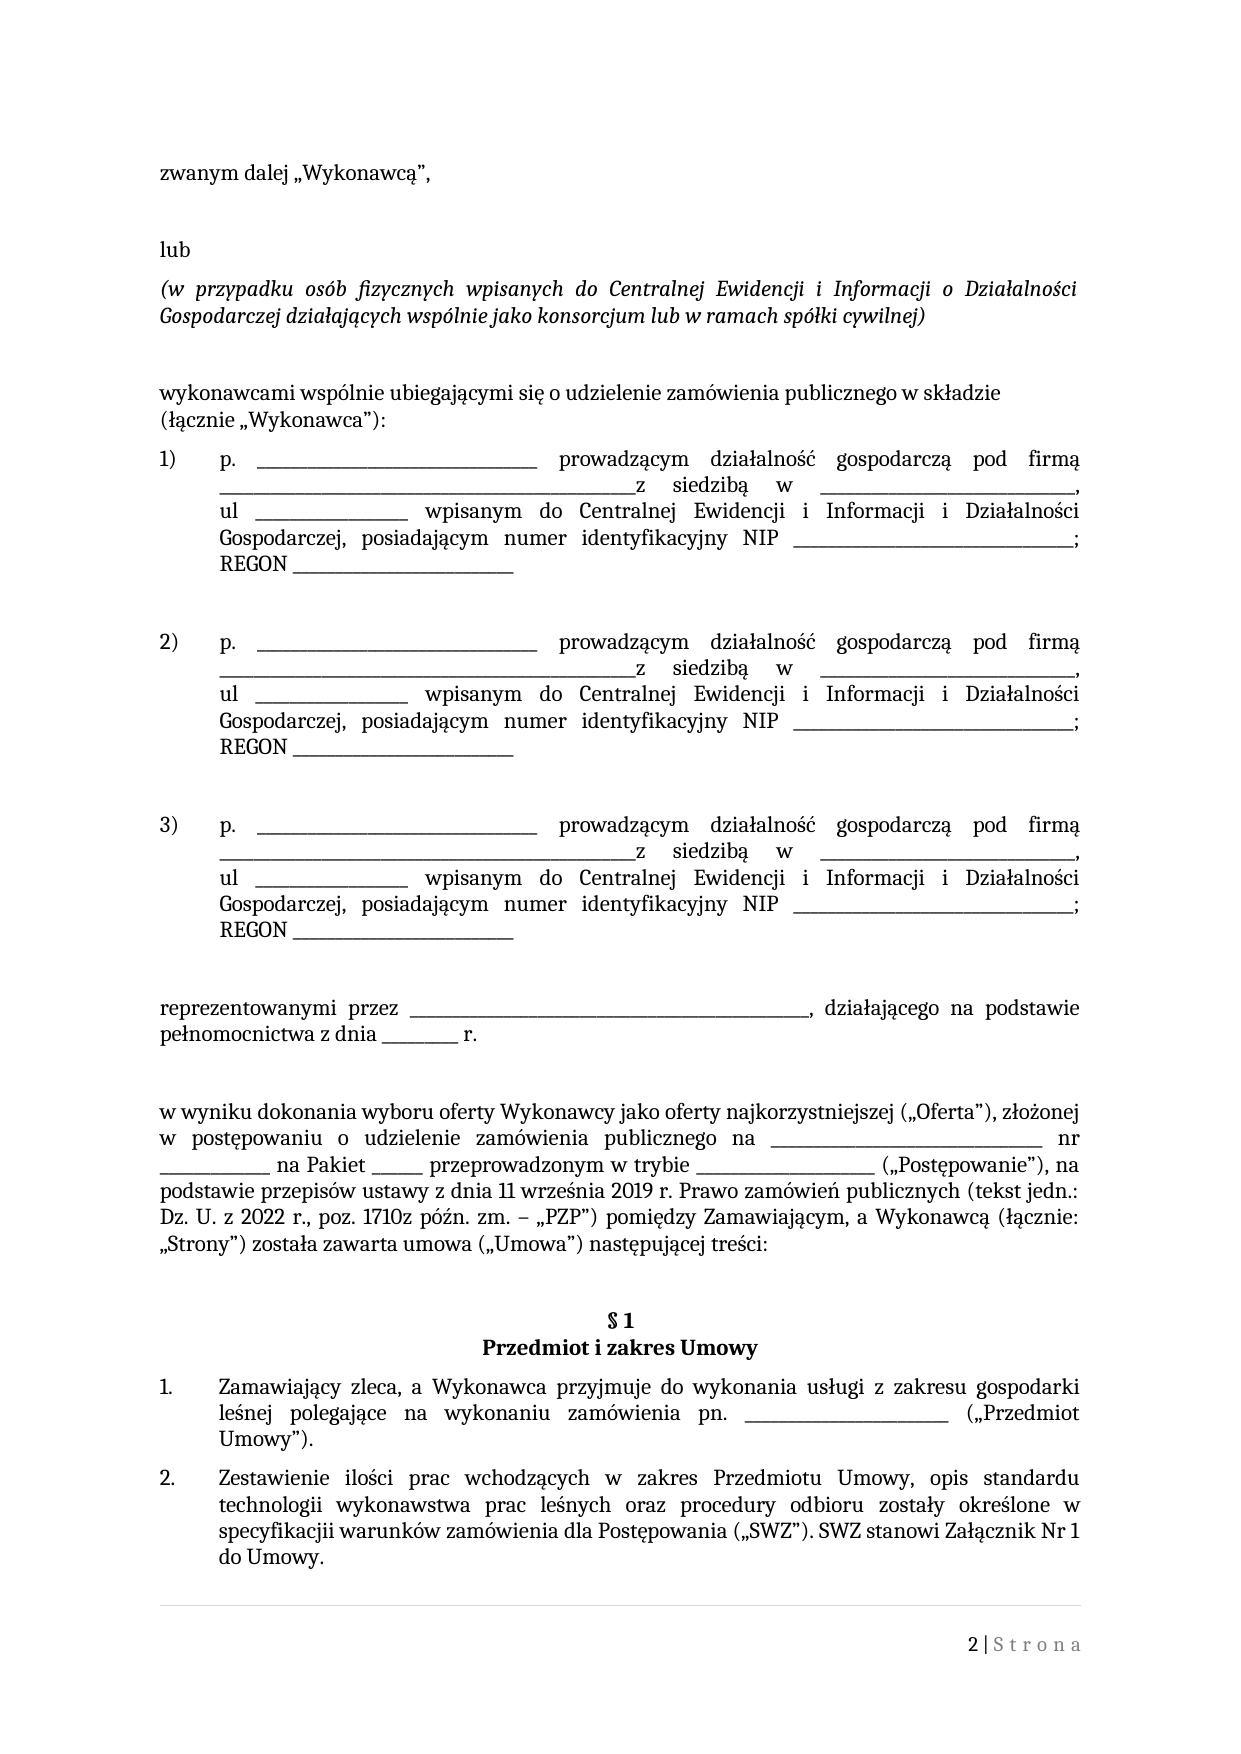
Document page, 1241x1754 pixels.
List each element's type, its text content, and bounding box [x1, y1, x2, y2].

text w wyniku dokonania wyboru oferty Wykonawcy jako oferty najkorzystniejszej („Oferta”), złożonej w postępowaniu o udzielenie zamówienia publicznego na ________________________________ nr _____________ na Pakiet ______ przeprowadzonym w trybie _____________________ („Postępowanie”), na podstawie przepisów ustawy z dnia 11 września 2019 r. Prawo zamówień publicznych (tekst jedn.: Dz. U. z 2022 r., poz. 1710z późn. zm. – „PZP”) pomiędzy Zamawiającym, a Wykonawcą (łącznie: „Strony”) została zawarta umowa („Umowa”) następującej treści: [159, 1099, 1081, 1257]
text (w przypadku osób fizycznych wpisanych do Centralnej Ewidencji i Informacji o Działalności Gospodarczej działających wspólnie jako konsorcjum lub w ramach spółki cywilnej) [159, 276, 1081, 329]
list Zestawienie ilości prac wchodzących w zakres Przedmiotu Umowy, opis standardu technologii wykonawstwa prac leśnych oraz procedury odbioru zostały określone w specyfikacjii warunków zamówienia dla Postępowania („SWZ”). SWZ stanowi Załącznik Nr 1 do Umowy. [159, 1465, 1081, 1570]
text wykonawcami wspólnie ubiegającymi się o udzielenie zamówienia publicznego w składzie (łącznie „Wykonawca”): [159, 380, 1081, 433]
text zwanym dalej „Wykonawcą”, [159, 159, 1081, 186]
text § 1 Przedmiot i zakres Umowy [159, 1308, 1081, 1361]
text 1) p. _________________________________ prowadzącym działalność gospodarczą pod firmą _________________________________________________z siedzibą w ______________________________, ul __________________ wpisanym do Centralnej Ewidencji i Informacji i Działalności Gospodarczej, posiadającym numer identyfikacyjny NIP _________________________________; REGON __________________________ [159, 445, 1081, 577]
text 3) p. _________________________________ prowadzącym działalność gospodarczą pod firmą _________________________________________________z siedzibą w ______________________________, ul __________________ wpisanym do Centralnej Ewidencji i Informacji i Działalności Gospodarczej, posiadającym numer identyfikacyjny NIP _________________________________; REGON __________________________ [159, 812, 1081, 943]
text 2) p. _________________________________ prowadzącym działalność gospodarczą pod firmą _________________________________________________z siedzibą w ______________________________, ul __________________ wpisanym do Centralnej Ewidencji i Informacji i Działalności Gospodarczej, posiadającym numer identyfikacyjny NIP _________________________________; REGON __________________________ [159, 628, 1081, 760]
text reprezentowanymi przez _______________________________________________, działającego na podstawie pełnomocnictwa z dnia _________ r. [159, 995, 1081, 1047]
list Zamawiający zleca, a Wykonawca przyjmuje do wykonania usługi z zakresu gospodarki leśnej polegające na wykonaniu zamówienia pn. ________________________ („Przedmiot Umowy”). [159, 1373, 1081, 1452]
text lub [159, 237, 1081, 263]
